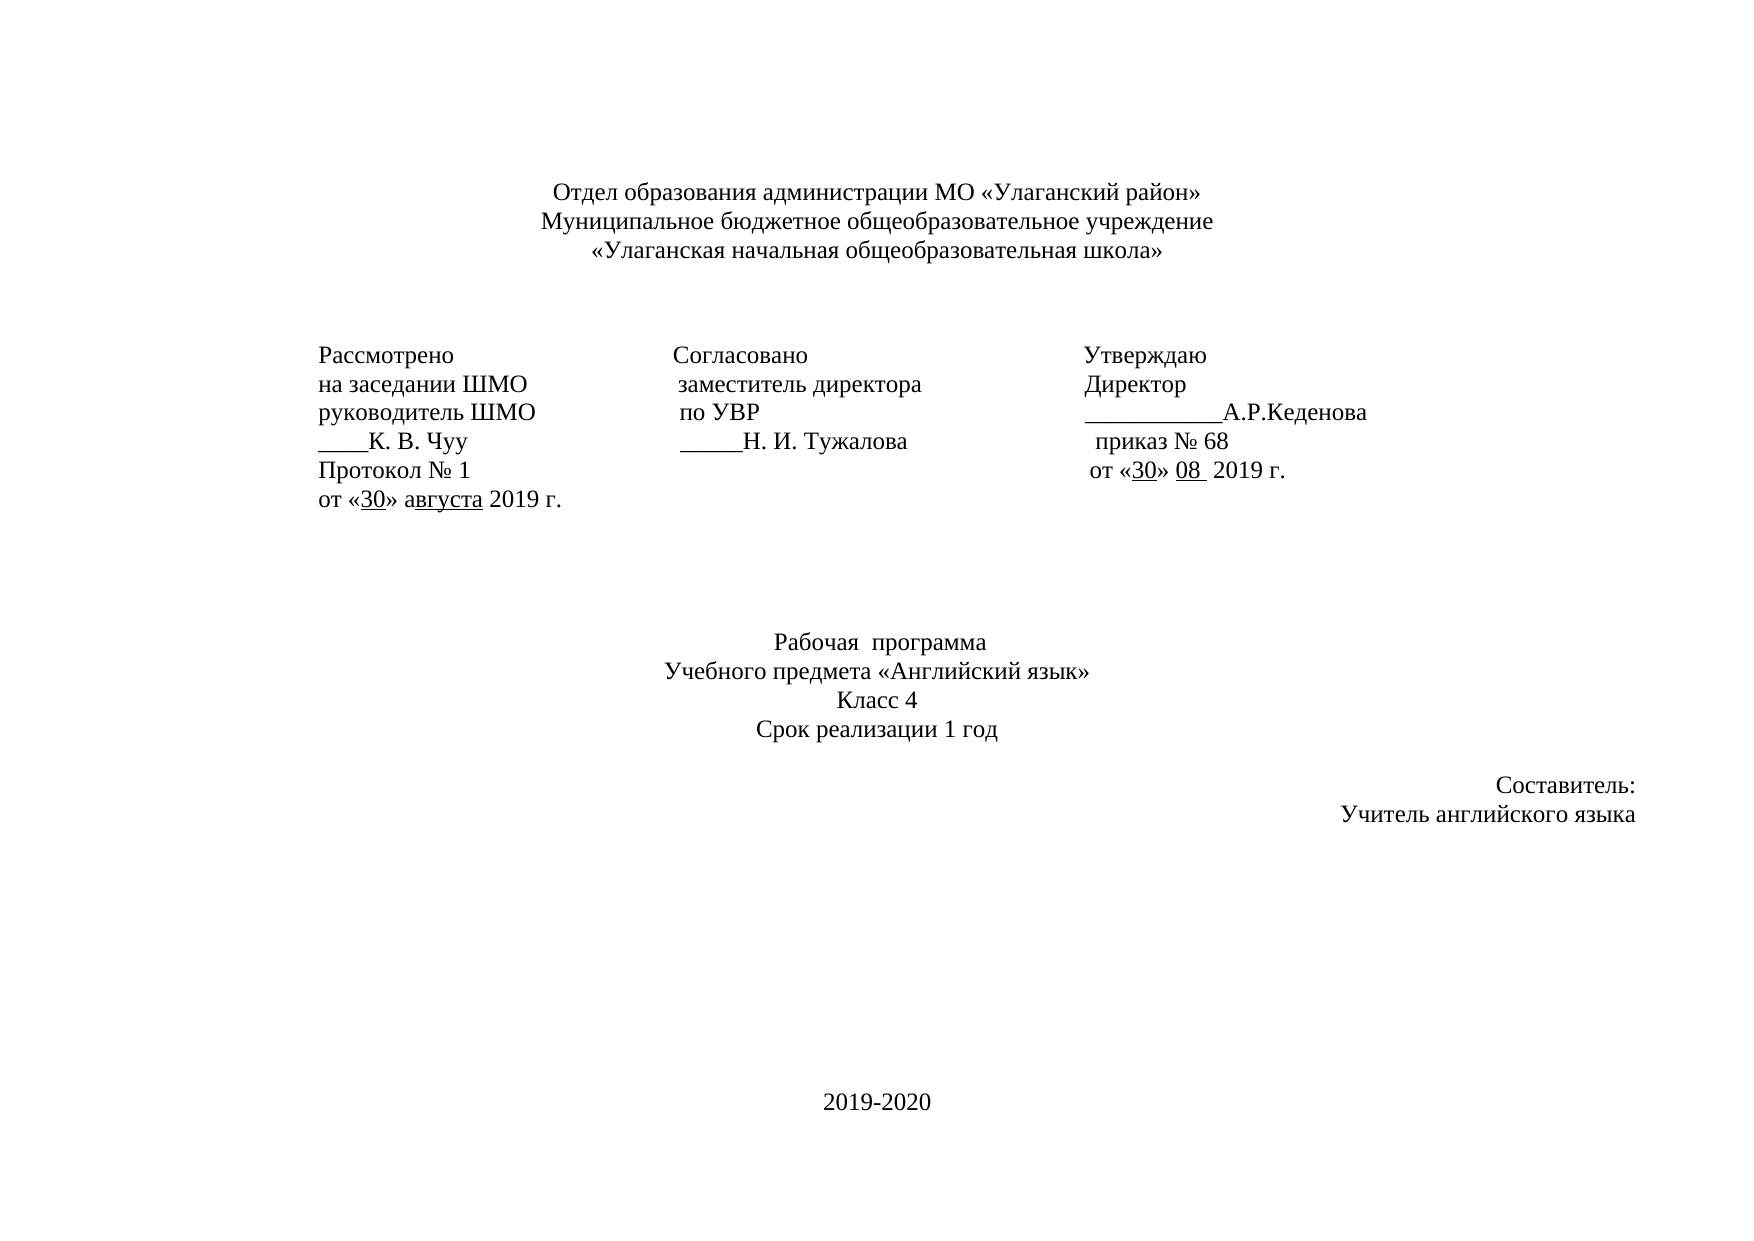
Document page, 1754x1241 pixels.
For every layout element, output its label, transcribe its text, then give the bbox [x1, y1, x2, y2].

text Составитель: [118, 770, 1636, 799]
text Муниципальное бюджетное общеобразовательное учреждение [118, 206, 1636, 235]
text Рабочая программа [118, 627, 1636, 656]
text Учебного предмета «Английский язык» [118, 656, 1636, 685]
text на заседании ШМО заместитель директора Директор [118, 369, 1636, 397]
text ____К. В. Чуу _____Н. И. Тужалова приказ № 68 [118, 426, 1636, 455]
text Срок реализации 1 год [118, 714, 1636, 742]
text Рассмотрено Согласовано Утверждаю [118, 340, 1636, 369]
text 2019-2020 [118, 1087, 1636, 1115]
text Отдел образования администрации МО «Улаганский район» [118, 177, 1636, 206]
text Протокол № 1 от «30» 08 2019 г. [118, 455, 1636, 484]
text от «30» августа 2019 г. [118, 484, 1636, 512]
text Класс 4 [118, 685, 1636, 714]
text руководитель ШМО по УВР ___________А.Р.Кеденова [118, 397, 1636, 426]
text Учитель английского языка [118, 799, 1636, 828]
text «Улаганская начальная общеобразовательная школа» [118, 235, 1636, 263]
